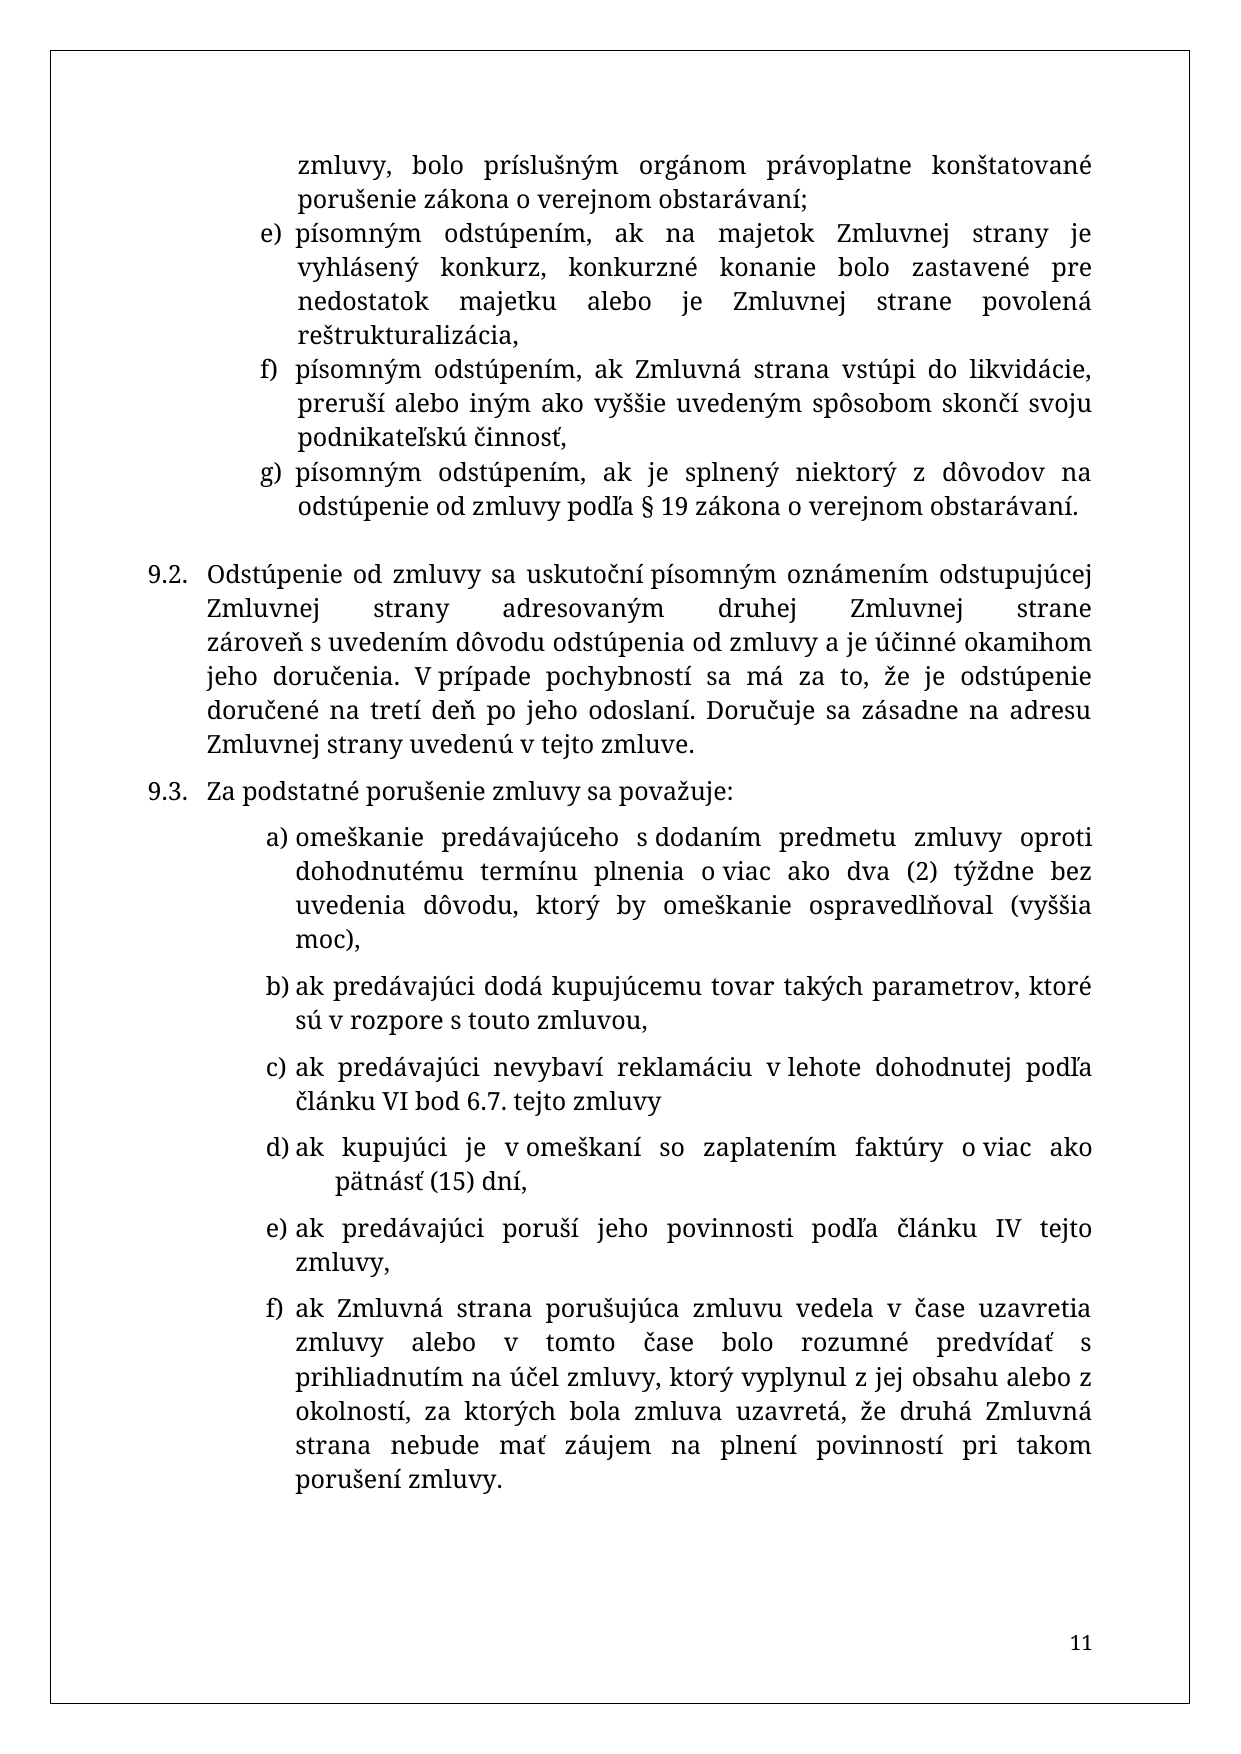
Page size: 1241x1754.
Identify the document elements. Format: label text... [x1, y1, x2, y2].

list ak predávajúci poruší jeho povinnosti podľa článku IV tejto zmluvy, [266, 1210, 1093, 1278]
list Za podstatné porušenie zmluvy sa považuje: [147, 773, 1093, 807]
list ak Zmluvná strana porušujúca zmluvu vedela v čase uzavretia zmluvy alebo v tomto čase bolo rozumné predvídať s prihliadnutím na účel zmluvy, ktorý vyplynul z jej obsahu alebo z okolností, za ktorých bola zmluva uzavretá, že druhá Zmluvná strana nebude mať záujem na plnení povinností pri takom porušení zmluvy. [266, 1291, 1093, 1495]
list omeškanie predávajúceho s dodaním predmetu zmluvy oproti dohodnutému termínu plnenia o viac ako dva (2) týždne bez uvedenia dôvodu, ktorý by omeškanie ospravedlňoval (vyššia moc), [266, 820, 1093, 956]
list ak predávajúci nevybaví reklamáciu v lehote dohodnutej podľa článku VI bod 6.7. tejto zmluvy [266, 1049, 1093, 1117]
list ak predávajúci dodá kupujúcemu tovar takých parametrov, ktoré sú v rozpore s touto zmluvou, [266, 968, 1093, 1037]
list písomným odstúpením, ak na majetok Zmluvnej strany je vyhlásený konkurz, konkurzné konanie bolo zastavené pre nedostatok majetku alebo je Zmluvnej strane povolená reštrukturalizácia, [260, 216, 1093, 352]
list Odstúpenie od zmluvy sa uskutoční písomným oznámením odstupujúcej Zmluvnej strany adresovaným druhej Zmluvnej strane zároveň s uvedením dôvodu odstúpenia od zmluvy a je účinné okamihom jeho doručenia. V prípade pochybností sa má za to, že je odstúpenie doručené na tretí deň po jeho odoslaní. Doručuje sa zásadne na adresu Zmluvnej strany uvedenú v tejto zmluve. [147, 556, 1093, 761]
list písomným odstúpením, ak Zmluvná strana vstúpi do likvidácie, preruší alebo iným ako vyššie uvedeným spôsobom skončí svoju podnikateľskú činnosť, [260, 352, 1093, 454]
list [260, 148, 1093, 216]
list ak kupujúci je v omeškaní so zaplatením faktúry o viac ako pätnásť (15) dní, [266, 1130, 1093, 1198]
list písomným odstúpením, ak je splnený niektorý z dôvodov na odstúpenie od zmluvy podľa § 19 zákona o verejnom obstarávaní. [260, 454, 1093, 522]
